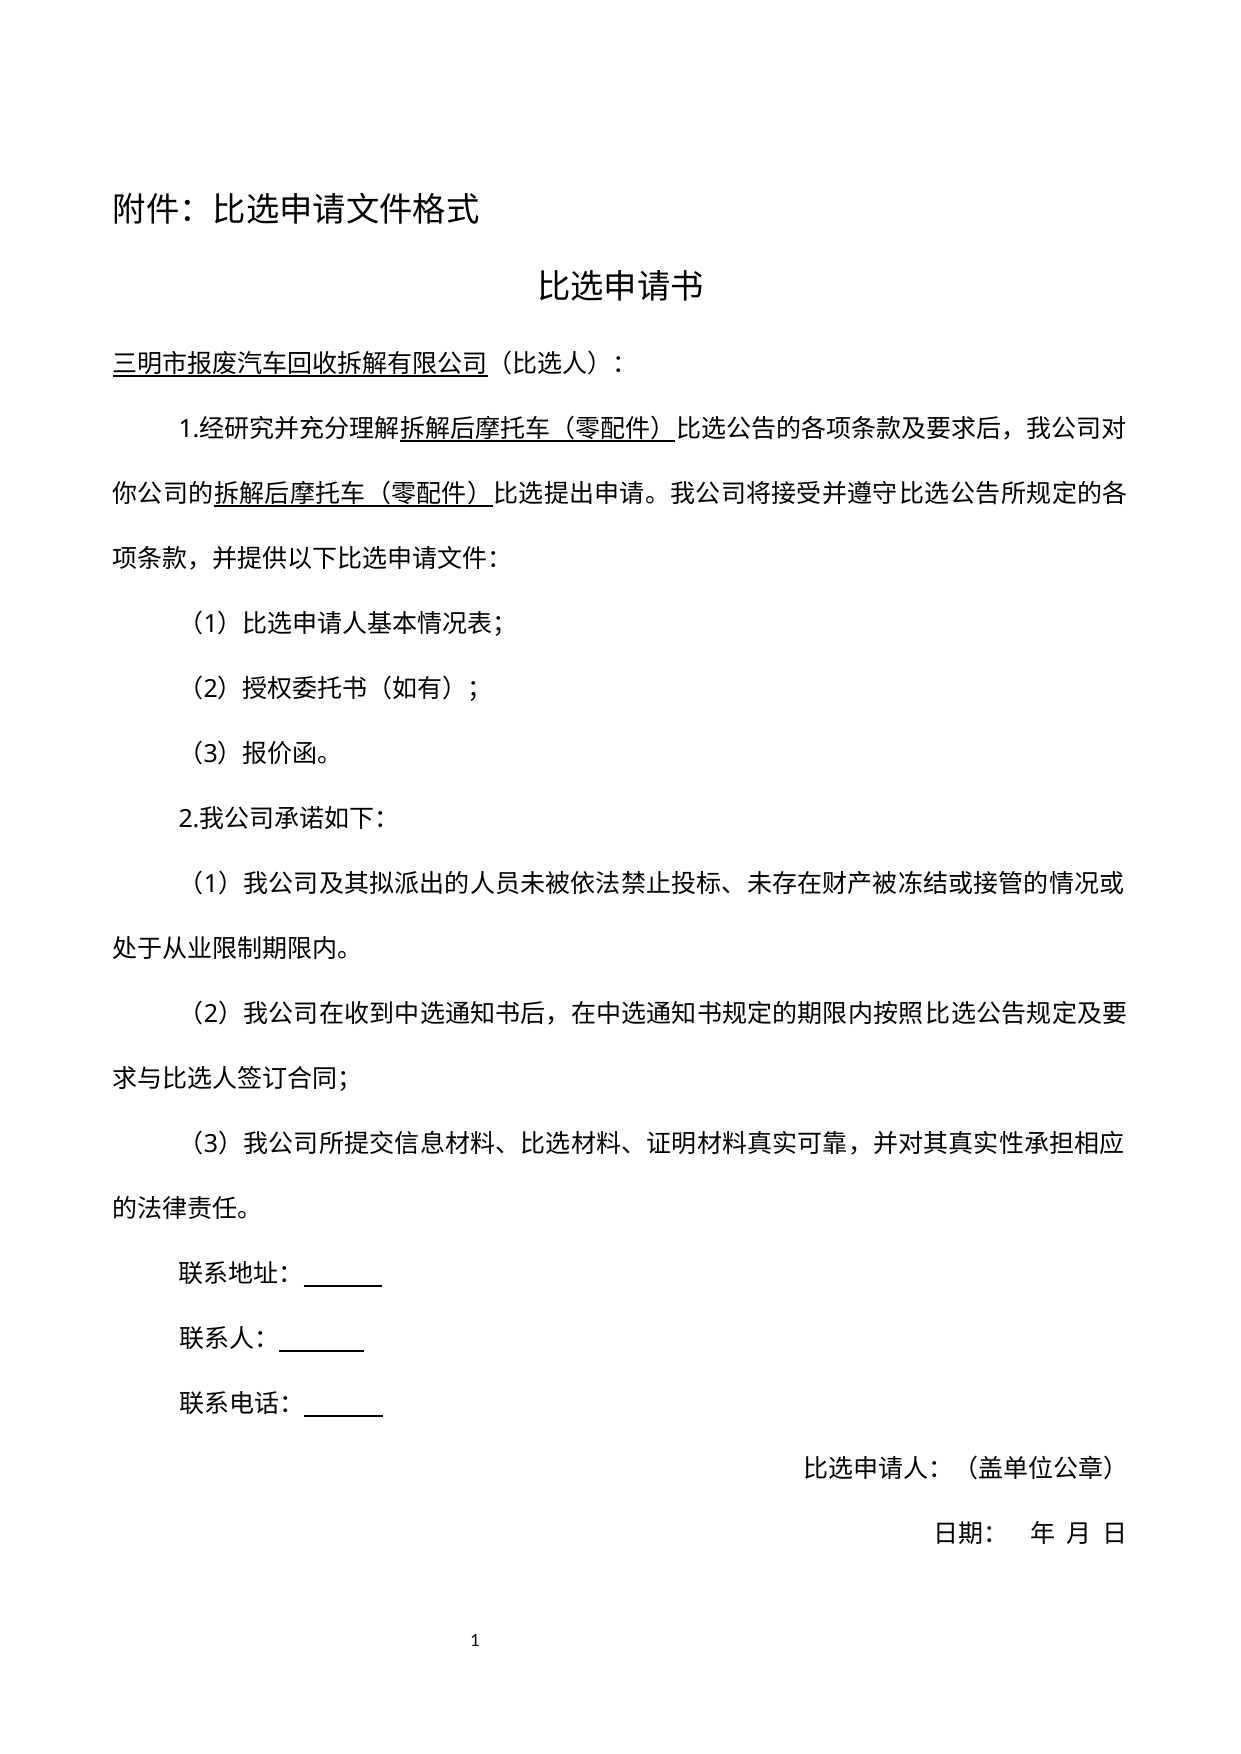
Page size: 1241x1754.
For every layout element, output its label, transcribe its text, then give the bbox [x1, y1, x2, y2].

list 报价函。 [112, 719, 1128, 784]
text 比选申请人：（盖单位公章） [112, 1434, 1128, 1499]
text 比选申请书 [112, 252, 1128, 317]
text 联系地址： [112, 1239, 1128, 1304]
text （1）比选申请人基本情况表； [112, 589, 1128, 654]
text 附件：比选申请文件格式 [112, 174, 1128, 239]
text 1.经研究并充分理解拆解后摩托车（零配件）比选公告的各项条款及要求后，我公司对你公司的拆解后摩托车（零配件）比选提出申请。我公司将接受并遵守比选公告所规定的各项条款，并提供以下比选申请文件： [112, 394, 1128, 589]
text （1）我公司及其拟派出的人员未被依法禁止投标、未存在财产被冻结或接管的情况或处于从业限制期限内。 [112, 849, 1128, 979]
text 日期： 年 月 日 [112, 1499, 1128, 1564]
text （2）我公司在收到中选通知书后，在中选通知书规定的期限内按照比选公告规定及要求与比选人签订合同； [112, 979, 1128, 1109]
text （3）我公司所提交信息材料、比选材料、证明材料真实可靠，并对其真实性承担相应的法律责任。 [112, 1109, 1128, 1239]
list 授权委托书（如有）； [112, 654, 1128, 719]
text 2.我公司承诺如下： [112, 784, 1128, 849]
text 三明市报废汽车回收拆解有限公司（比选人）： [112, 329, 1128, 394]
text 联系人： [112, 1304, 1128, 1369]
text 联系电话： [112, 1369, 1128, 1434]
